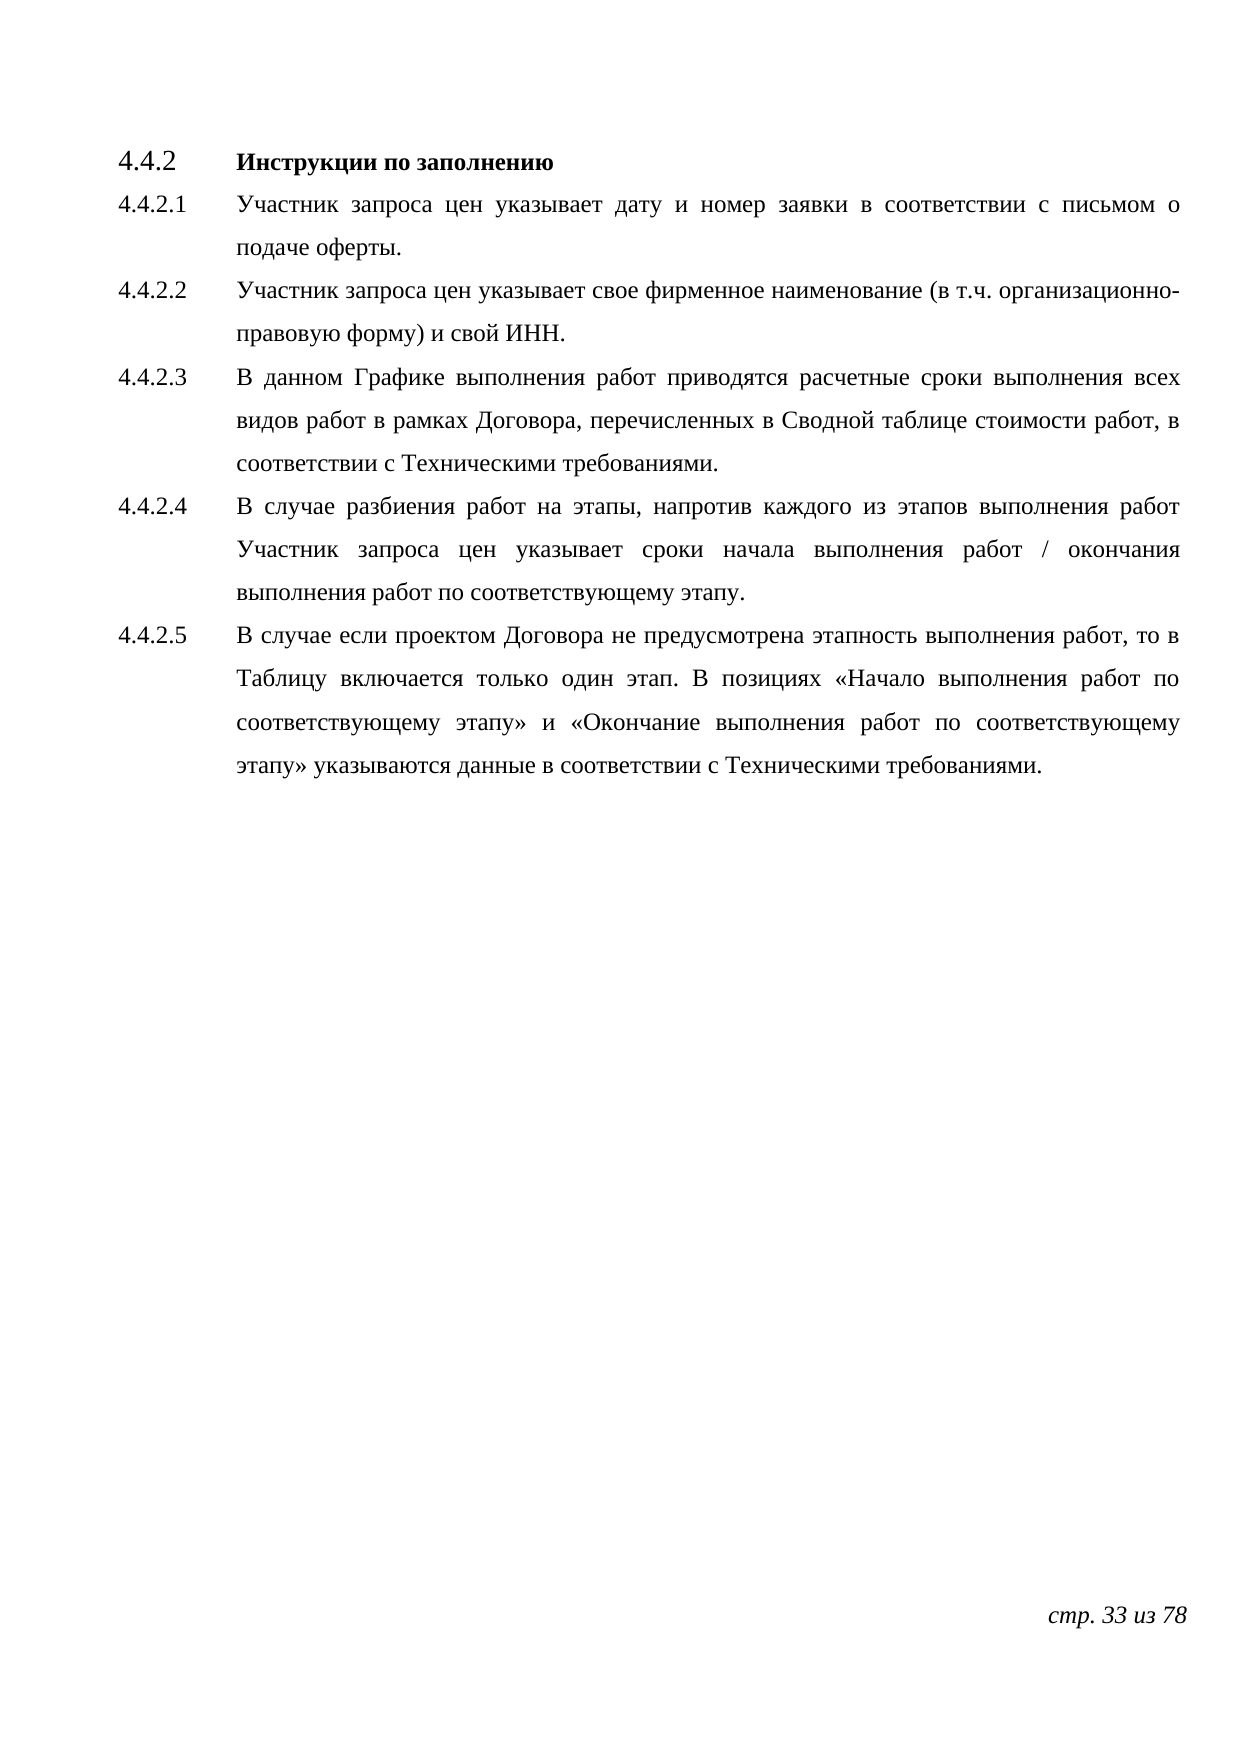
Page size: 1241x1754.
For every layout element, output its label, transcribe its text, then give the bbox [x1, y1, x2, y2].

text Участник запроса цен указывает свое фирменное наименование (в т.ч. организационно-правовую форму) и свой ИНН. [118, 275, 1181, 347]
text В случае если проектом Договора не предусмотрена этапность выполнения работ, то в Таблицу включается только один этап. В позициях «Начало выполнения работ по соответствующему этапу» и «Окончание выполнения работ по соответствующему этапу» указываются данные в соответствии с Техническими требованиями. [118, 620, 1181, 778]
text Инструкции по заполнению [118, 143, 1181, 177]
text В данном Графике выполнения работ приводятся расчетные сроки выполнения всех видов работ в рамках Договора, перечисленных в Сводной таблице стоимости работ, в соответствии с Техническими требованиями. [118, 362, 1181, 477]
text В случае разбиения работ на этапы, напротив каждого из этапов выполнения работ Участник запроса цен указывает сроки начала выполнения работ / окончания выполнения работ по соответствующему этапу. [118, 491, 1181, 606]
text Участник запроса цен указывает дату и номер заявки в соответствии с письмом о подаче оферты. [118, 189, 1181, 261]
